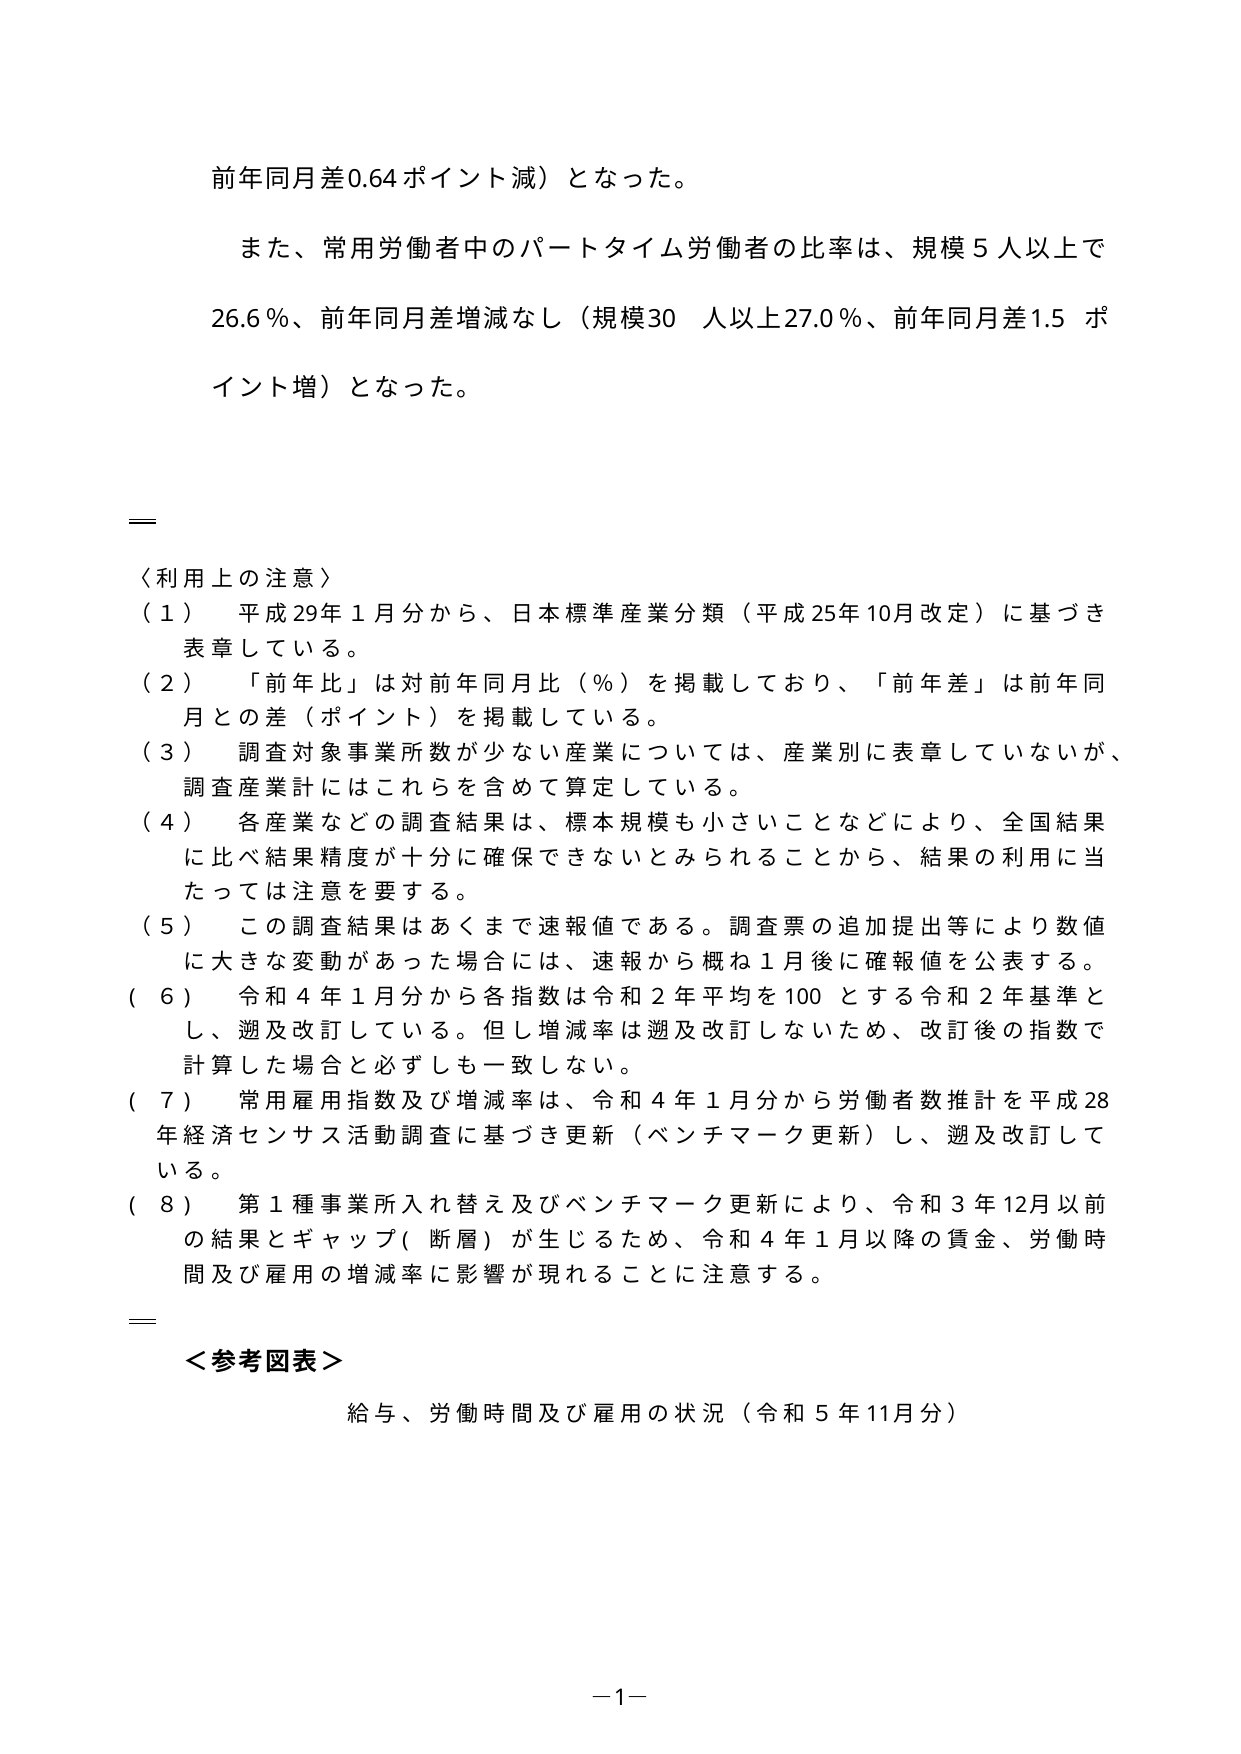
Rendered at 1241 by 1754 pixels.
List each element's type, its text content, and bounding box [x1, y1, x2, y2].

text （２） 「前年比」は対前年同月比（％）を掲載しており、「前年差」は前年同月との差（ポイント）を掲載している。 [129, 664, 1111, 734]
text 〈利用上の注意〉 [129, 560, 1111, 594]
text （５） この調査結果はあくまで速報値である。調査票の追加提出等により数値に大きな変動があった場合には、速報から概ね１月後に確報値を公表する。 [129, 908, 1111, 977]
text （１） 平成29年１月分から、日本標準産業分類（平成25年10月改定）に基づき表章している。 [129, 594, 1111, 664]
text ＜参考図表＞ [129, 1325, 1111, 1395]
text (７) 常用雇用指数及び増減率は、令和４年１月分から労働者数推計を平成28年経済センサス活動調査に基づき更新（ベンチマーク更新）し、遡及改訂している。 [129, 1082, 1111, 1186]
text また、常用労働者中のパートタイム労働者の比率は、規模５人以上で26.6％、前年同月差増減なし（規模30人以上27.0％、前年同月差1.5ポイント増）となった。 [184, 212, 1111, 421]
text (８) 第１種事業所入れ替え及びベンチマーク更新により、令和３年12月以前の結果とギャップ(断層)が生じるため、令和４年１月以降の賃金、労働時間及び雇用の増減率に影響が現れることに注意する。 [129, 1186, 1111, 1290]
text （４） 各産業などの調査結果は、標本規模も小さいことなどにより、全国結果に比べ結果精度が十分に確保できないとみられることから、結果の利用に当たっては注意を要する。 [129, 803, 1111, 908]
text (６) 令和４年１月分から各指数は令和２年平均を100とする令和２年基準とし、遡及改訂している。但し増減率は遡及改訂しないため、改訂後の指数で計算した場合と必ずしも一致しない。 [129, 977, 1111, 1082]
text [184, 142, 1111, 212]
text 給与、労働時間及び雇用の状況（令和５年11月分） [129, 1395, 1111, 1429]
text （３） 調査対象事業所数が少ない産業については、産業別に表章していないが、調査産業計にはこれらを含めて算定している。 [129, 734, 1111, 803]
